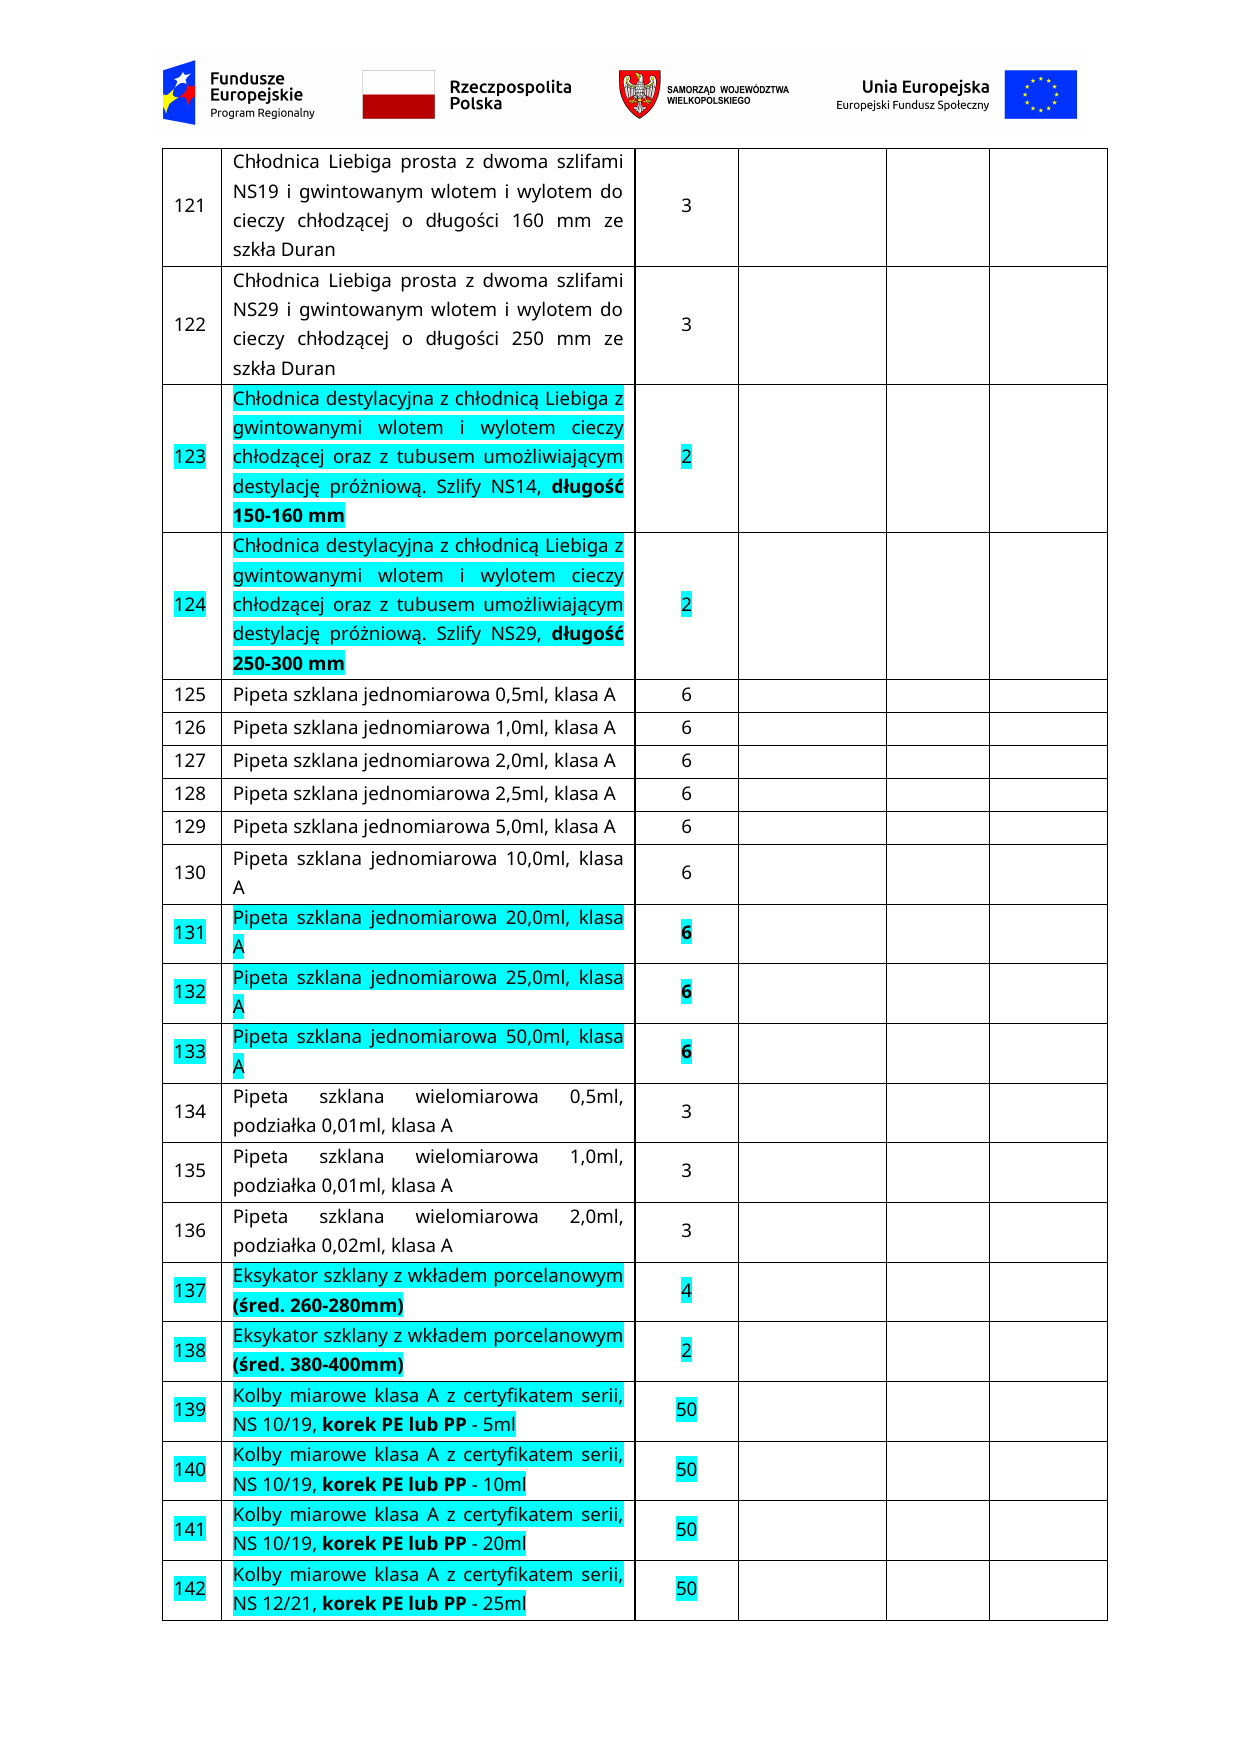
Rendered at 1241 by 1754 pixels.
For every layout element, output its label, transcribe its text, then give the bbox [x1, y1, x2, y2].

table_cell Kolby miarowe klasa A z certyfikatem serii, NS 10/19, korek PE lub PP - 20ml [222, 1501, 634, 1560]
table_cell [887, 779, 989, 811]
table_cell 6 [636, 812, 738, 844]
table_cell 3 [636, 1143, 738, 1202]
table_cell [739, 533, 886, 679]
table_cell [990, 1561, 1107, 1620]
table_cell [739, 1263, 886, 1321]
table_cell 130 [163, 845, 221, 903]
table_cell Pipeta szklana wielomiarowa 1,0ml, podziałka 0,01ml, klasa A [222, 1143, 634, 1202]
table_cell 128 [163, 779, 221, 811]
table_cell 125 [163, 680, 221, 712]
table_cell Pipeta szklana jednomiarowa 2,0ml, klasa A [222, 746, 634, 778]
table_cell 50 [636, 1382, 738, 1441]
table_cell [990, 149, 1107, 266]
table_cell 3 [636, 149, 738, 266]
table_cell 6 [636, 680, 738, 712]
table_cell Pipeta szklana jednomiarowa 1,0ml, klasa A [222, 713, 634, 745]
table_cell [887, 746, 989, 778]
table_cell 138 [163, 1322, 221, 1381]
table_cell [739, 845, 886, 903]
table_cell Kolby miarowe klasa A z certyfikatem serii, NS 10/19, korek PE lub PP - 10ml [222, 1442, 634, 1500]
table_cell 123 [163, 385, 221, 532]
table_cell [739, 964, 886, 1023]
table_cell 121 [163, 149, 221, 266]
table_cell [887, 1024, 989, 1082]
picture [147, 44, 1093, 141]
table_cell [739, 905, 886, 963]
table_cell 3 [636, 267, 738, 384]
table_cell Pipeta szklana jednomiarowa 50,0ml, klasa A [222, 1024, 634, 1082]
table_cell [887, 680, 989, 712]
table_cell [739, 746, 886, 778]
table_cell [990, 385, 1107, 532]
table_cell [990, 1263, 1107, 1321]
table_cell 140 [163, 1442, 221, 1500]
table_cell 124 [163, 533, 221, 679]
table_cell [990, 1143, 1107, 1202]
table_cell [739, 1024, 886, 1082]
table_cell [887, 1501, 989, 1560]
table_cell 135 [163, 1143, 221, 1202]
table_cell [887, 1203, 989, 1262]
table_cell [887, 964, 989, 1023]
table_cell [739, 1501, 886, 1560]
table_cell Chłodnica Liebiga prosta z dwoma szlifami NS29 i gwintowanym wlotem i wylotem do cieczy chłodzącej o długości 250 mm ze szkła Duran [222, 267, 634, 384]
table_cell 133 [163, 1024, 221, 1082]
table_cell [990, 1501, 1107, 1560]
table_cell 139 [163, 1382, 221, 1441]
table_cell Pipeta szklana wielomiarowa 0,5ml, podziałka 0,01ml, klasa A [222, 1084, 634, 1142]
table_cell [990, 1382, 1107, 1441]
table_cell Pipeta szklana jednomiarowa 25,0ml, klasa A [222, 964, 634, 1023]
table_cell Kolby miarowe klasa A z certyfikatem serii, NS 10/19, korek PE lub PP - 5ml [222, 1382, 634, 1441]
table_cell [887, 1442, 989, 1500]
table_cell 127 [163, 746, 221, 778]
table_cell [739, 812, 886, 844]
table_cell [990, 680, 1107, 712]
table_cell [990, 1442, 1107, 1500]
table_cell [990, 533, 1107, 679]
table_cell Eksykator szklany z wkładem porcelanowym (śred. 260-280mm) [222, 1263, 634, 1321]
table_cell [990, 267, 1107, 384]
table_cell Chłodnica destylacyjna z chłodnicą Liebiga z gwintowanymi wlotem i wylotem cieczy chłodzącej oraz z tubusem umożliwiającym destylację próżniową. Szlify NS29, długość 250-300 mm [222, 533, 634, 679]
table_cell [990, 746, 1107, 778]
table_cell [990, 1084, 1107, 1142]
table_cell 3 [636, 1203, 738, 1262]
table_cell 6 [636, 1024, 738, 1082]
table_cell [887, 1143, 989, 1202]
table_cell Eksykator szklany z wkładem porcelanowym (śred. 380-400mm) [222, 1322, 634, 1381]
table_cell [887, 812, 989, 844]
table_cell 131 [163, 905, 221, 963]
table_cell [887, 845, 989, 903]
table_cell [739, 1382, 886, 1441]
table_cell [887, 1322, 989, 1381]
table_cell [739, 1322, 886, 1381]
table_cell Chłodnica destylacyjna z chłodnicą Liebiga z gwintowanymi wlotem i wylotem cieczy chłodzącej oraz z tubusem umożliwiającym destylację próżniową. Szlify NS14, długość 150-160 mm [222, 385, 634, 532]
table_cell 50 [636, 1501, 738, 1560]
table_cell 2 [636, 385, 738, 532]
table_cell [739, 713, 886, 745]
table_cell [887, 533, 989, 679]
table_cell 2 [636, 533, 738, 679]
table_cell Pipeta szklana jednomiarowa 2,5ml, klasa A [222, 779, 634, 811]
table_cell [887, 905, 989, 963]
table_cell 6 [636, 746, 738, 778]
table_cell 6 [636, 779, 738, 811]
table_cell [887, 1561, 989, 1620]
table_cell [990, 779, 1107, 811]
table_cell [739, 267, 886, 384]
table_cell 136 [163, 1203, 221, 1262]
table_cell 50 [636, 1561, 738, 1620]
table_cell 6 [636, 905, 738, 963]
table_cell [887, 149, 989, 266]
table_cell 137 [163, 1263, 221, 1321]
table_cell 50 [636, 1442, 738, 1500]
table_cell [739, 1084, 886, 1142]
table_cell Kolby miarowe klasa A z certyfikatem serii, NS 12/21, korek PE lub PP - 25ml [222, 1561, 634, 1620]
table_cell Pipeta szklana jednomiarowa 10,0ml, klasa A [222, 845, 634, 903]
table_cell 132 [163, 964, 221, 1023]
table_cell 134 [163, 1084, 221, 1142]
table_cell [990, 964, 1107, 1023]
table_cell [739, 1442, 886, 1500]
table_cell [990, 905, 1107, 963]
table_cell Pipeta szklana jednomiarowa 0,5ml, klasa A [222, 680, 634, 712]
table_cell 6 [636, 845, 738, 903]
table_cell [887, 1263, 989, 1321]
table_cell [887, 267, 989, 384]
table_cell [739, 1143, 886, 1202]
table_cell [990, 713, 1107, 745]
table_cell Chłodnica Liebiga prosta z dwoma szlifami NS19 i gwintowanym wlotem i wylotem do cieczy chłodzącej o długości 160 mm ze szkła Duran [222, 149, 634, 266]
table_cell 129 [163, 812, 221, 844]
table_cell Pipeta szklana jednomiarowa 5,0ml, klasa A [222, 812, 634, 844]
table_cell [887, 1382, 989, 1441]
table_cell [990, 845, 1107, 903]
table_cell 141 [163, 1501, 221, 1560]
table_cell [887, 1084, 989, 1142]
table_cell 3 [636, 1084, 738, 1142]
table_cell [887, 385, 989, 532]
table_cell Pipeta szklana wielomiarowa 2,0ml, podziałka 0,02ml, klasa A [222, 1203, 634, 1262]
table_cell [739, 680, 886, 712]
table_cell [739, 149, 886, 266]
table_cell [739, 779, 886, 811]
table_cell 142 [163, 1561, 221, 1620]
table_cell [990, 1203, 1107, 1262]
table_cell 122 [163, 267, 221, 384]
table_cell 6 [636, 713, 738, 745]
table_cell [739, 385, 886, 532]
table_cell [739, 1561, 886, 1620]
table_cell [990, 1024, 1107, 1082]
table_cell 126 [163, 713, 221, 745]
table_cell [887, 713, 989, 745]
table_cell [739, 1203, 886, 1262]
table_cell 2 [636, 1322, 738, 1381]
table_cell [990, 1322, 1107, 1381]
table_cell 6 [636, 964, 738, 1023]
table_cell [990, 812, 1107, 844]
table_cell Pipeta szklana jednomiarowa 20,0ml, klasa A [222, 905, 634, 963]
table_cell 4 [636, 1263, 738, 1321]
